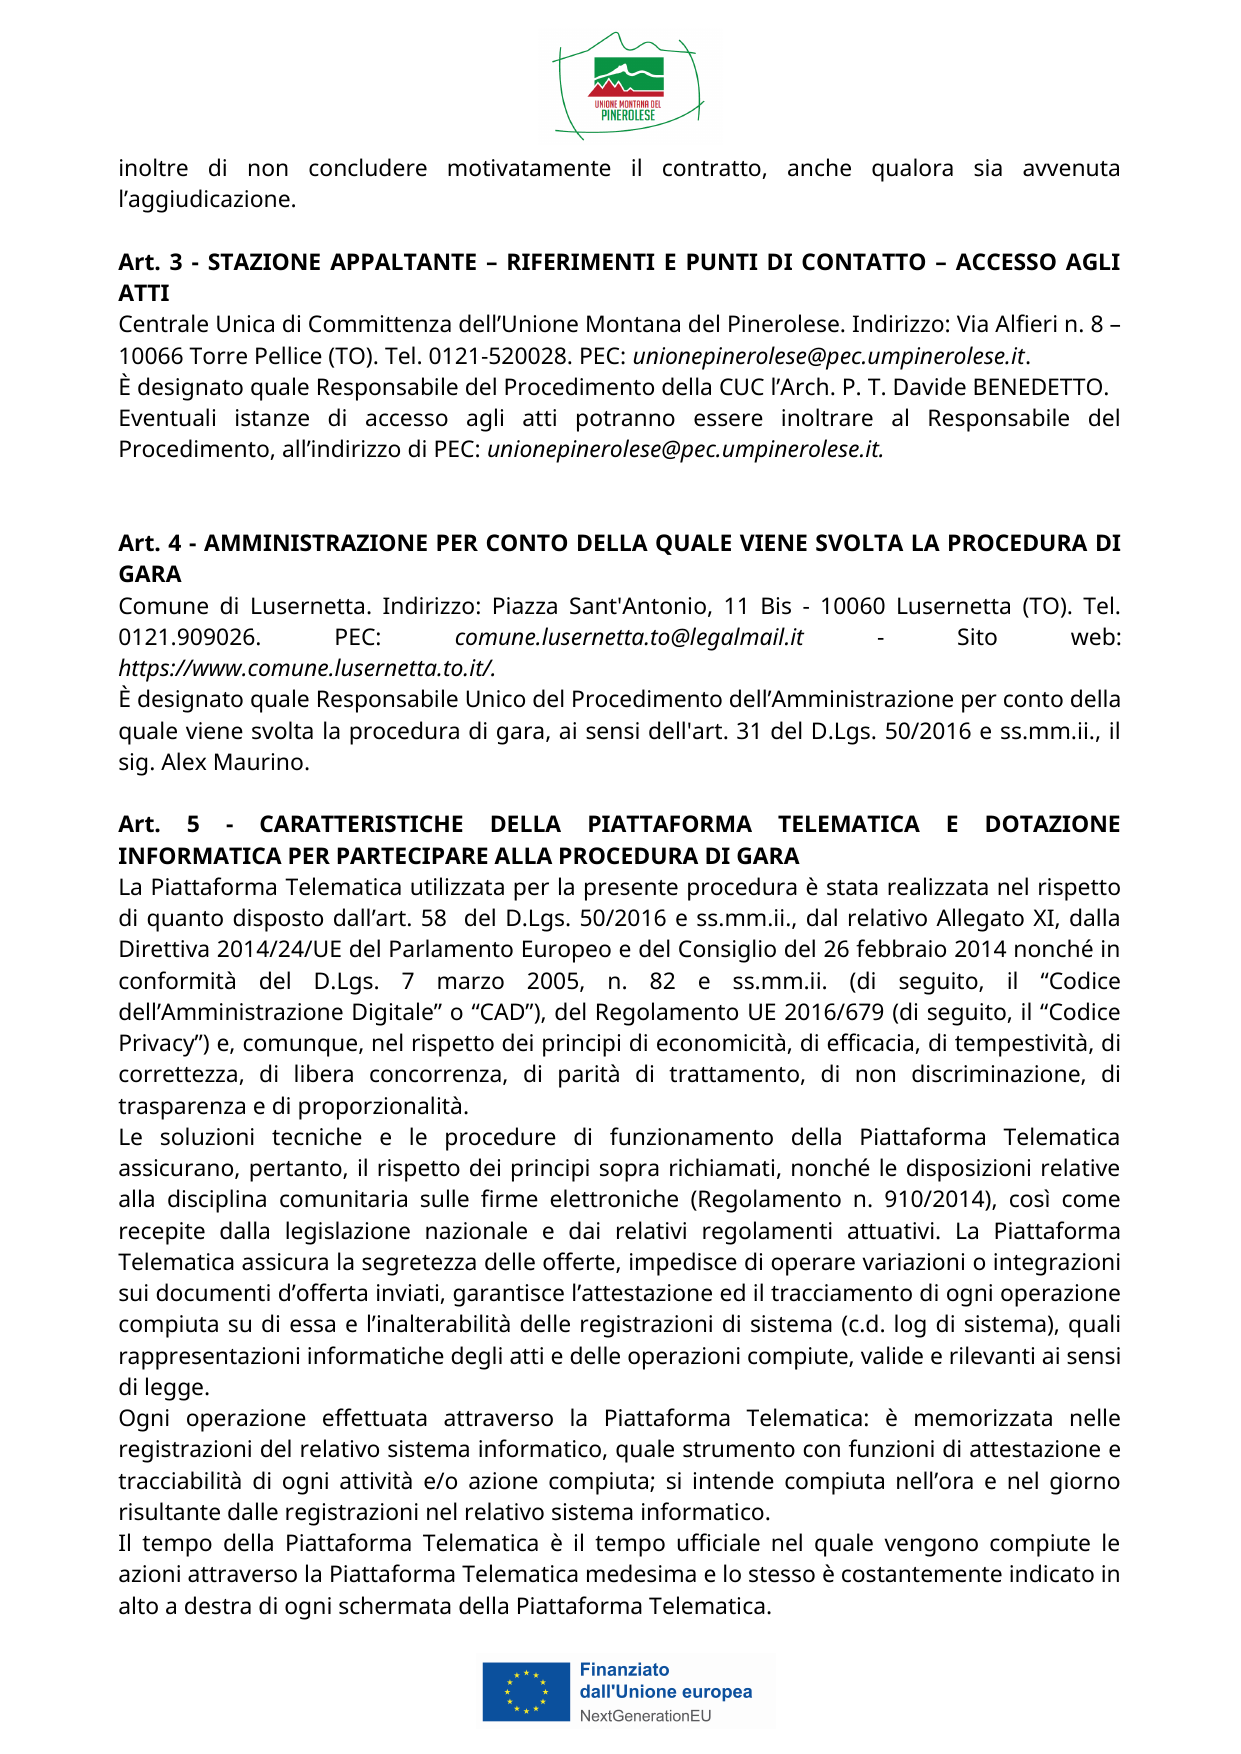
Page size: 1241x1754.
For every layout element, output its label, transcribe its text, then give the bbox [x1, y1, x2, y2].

text Centrale Unica di Committenza dell’Unione Montana del Pinerolese. Indirizzo: Via Alfieri n. 8 – 10066 Torre Pellice (TO). Tel. 0121-520028. PEC: unionepinerolese@pec.umpinerolese.it. [118, 308, 1122, 371]
text Comune di Lusernetta. Indirizzo: Piazza Sant'Antonio, 11 Bis - 10060 Lusernetta (TO). Tel. 0121.909026. PEC: comune.lusernetta.to@legalmail.it - Sito web: https://www.comune.lusernetta.to.it/. [118, 590, 1122, 683]
text Il tempo della Piattaforma Telematica è il tempo ufficiale nel quale vengono compiute le azioni attraverso la Piattaforma Telematica medesima e lo stesso è costantemente indicato in alto a destra di ogni schermata della Piattaforma Telematica. [118, 1527, 1122, 1621]
text Eventuali istanze di accesso agli atti potranno essere inoltrare al Responsabile del Procedimento, all’indirizzo di PEC: unionepinerolese@pec.umpinerolese.it. [118, 402, 1122, 465]
text Art. 3 - STAZIONE APPALTANTE – RIFERIMENTI E PUNTI DI CONTATTO – ACCESSO AGLI ATTI [118, 246, 1122, 308]
text La Piattaforma Telematica utilizzata per la presente procedura è stata realizzata nel rispetto di quanto disposto dall’art. 58 del D.Lgs. 50/2016 e ss.mm.ii., dal relativo Allegato XI, dalla Direttiva 2014/24/UE del Parlamento Europeo e del Consiglio del 26 febbraio 2014 nonché in conformità del D.Lgs. 7 marzo 2005, n. 82 e ss.mm.ii. (di seguito, il “Codice dell’Amministrazione Digitale” o “CAD”), del Regolamento UE 2016/679 (di seguito, il “Codice Privacy”) e, comunque, nel rispetto dei principi di economicità, di efficacia, di tempestività, di correttezza, di libera concorrenza, di parità di trattamento, di non discriminazione, di trasparenza e di proporzionalità. [118, 871, 1122, 1121]
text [118, 152, 1122, 215]
text Ogni operazione effettuata attraverso la Piattaforma Telematica: è memorizzata nelle registrazioni del relativo sistema informatico, quale strumento con funzioni di attestazione e tracciabilità di ogni attività e/o azione compiuta; si intende compiuta nell’ora e nel giorno risultante dalle registrazioni nel relativo sistema informatico. [118, 1402, 1122, 1527]
text Art. 4 - AMMINISTRAZIONE PER CONTO DELLA QUALE VIENE SVOLTA LA PROCEDURA DI GARA [118, 527, 1122, 590]
text È designato quale Responsabile Unico del Procedimento dell’Amministrazione per conto della quale viene svolta la procedura di gara, ai sensi dell'art. 31 del D.Lgs. 50/2016 e ss.mm.ii., il sig. Alex Maurino. [118, 683, 1122, 777]
text Art. 5 - CARATTERISTICHE DELLA PIATTAFORMA TELEMATICA E DOTAZIONE INFORMATICA PER PARTECIPARE ALLA PROCEDURA DI GARA [118, 808, 1122, 871]
text È designato quale Responsabile del Procedimento della CUC l’Arch. P. T. Davide BENEDETTO. [118, 371, 1122, 402]
picture [476, 1653, 776, 1729]
text Le soluzioni tecniche e le procedure di funzionamento della Piattaforma Telematica assicurano, pertanto, il rispetto dei principi sopra richiamati, nonché le disposizioni relative alla disciplina comunitaria sulle firme elettroniche (Regolamento n. 910/2014), così come recepite dalla legislazione nazionale e dai relativi regolamenti attuativi. La Piattaforma Telematica assicura la segretezza delle offerte, impedisce di operare variazioni o integrazioni sui documenti d’offerta inviati, garantisce l’attestazione ed il tracciamento di ogni operazione compiuta su di essa e l’inalterabilità delle registrazioni di sistema (c.d. log di sistema), quali rappresentazioni informatiche degli atti e delle operazioni compiute, valide e rilevanti ai sensi di legge. [118, 1121, 1122, 1402]
